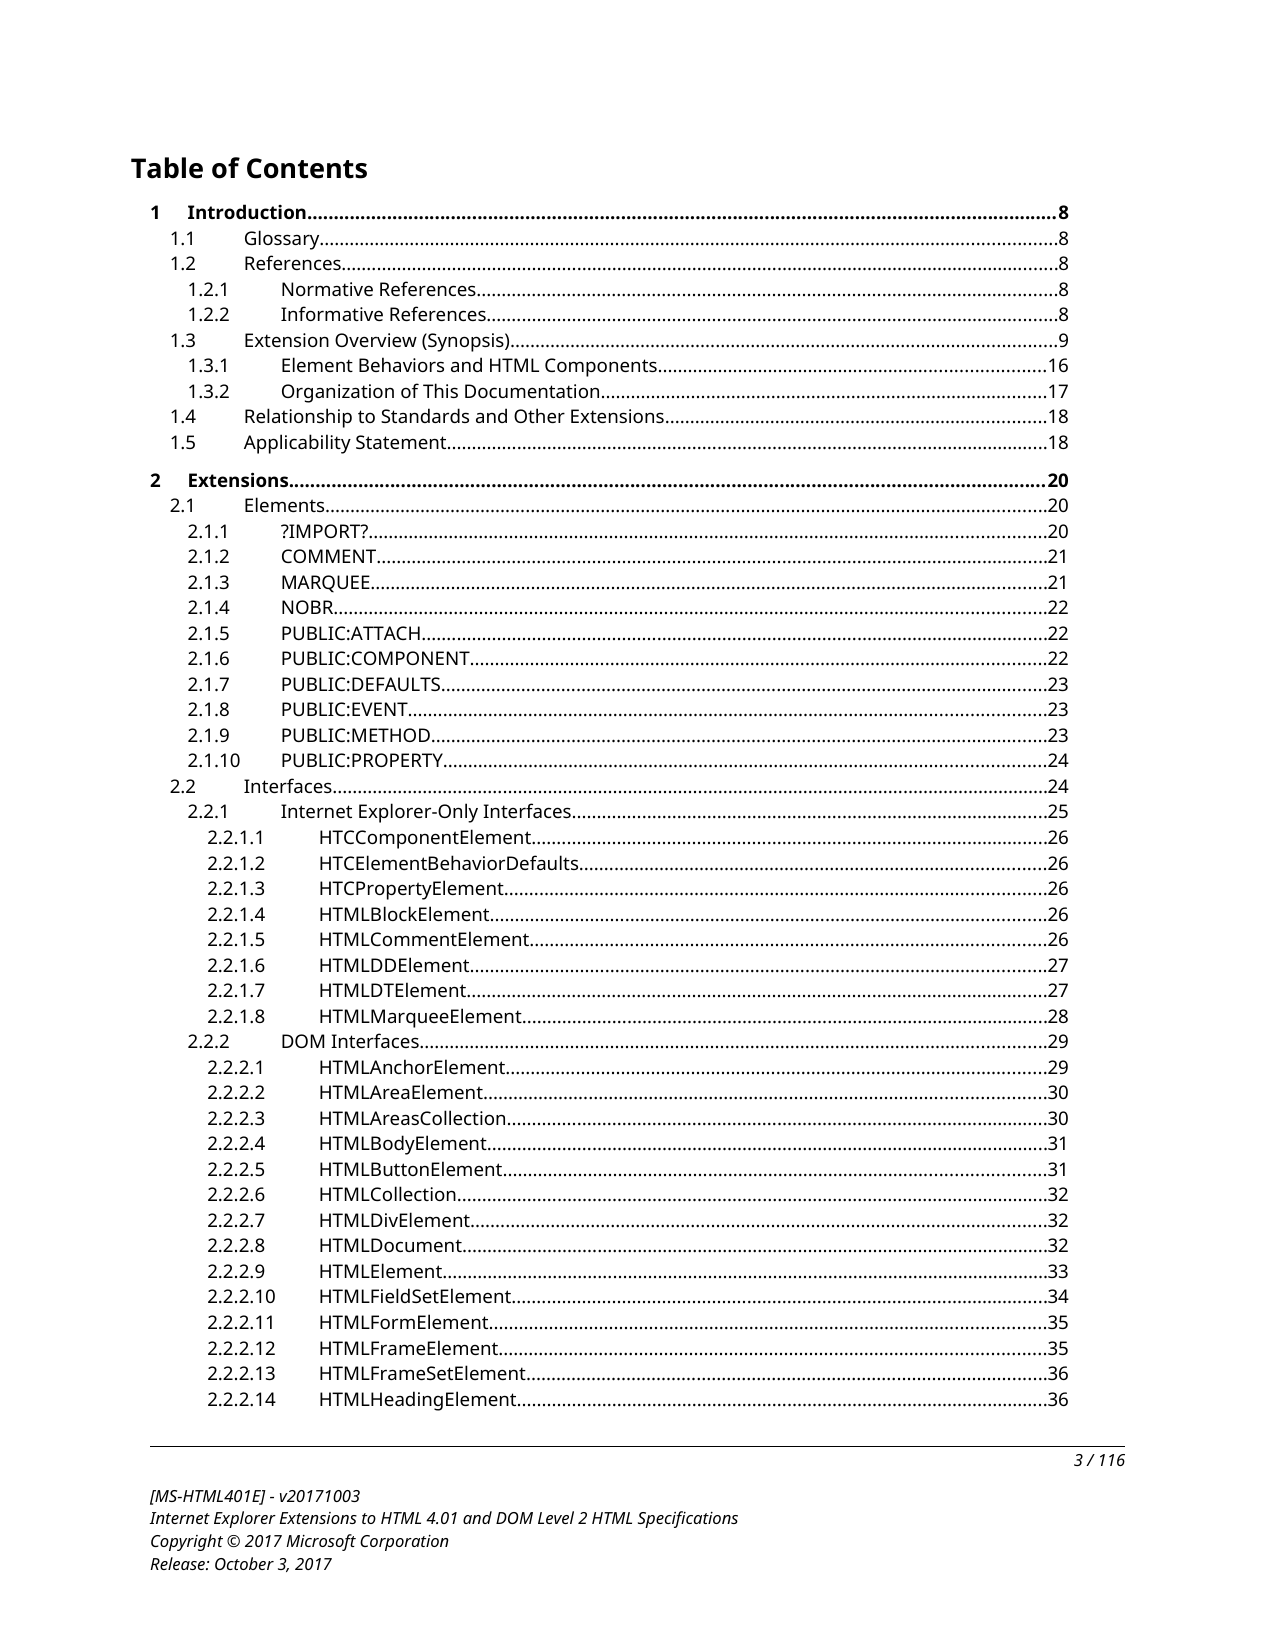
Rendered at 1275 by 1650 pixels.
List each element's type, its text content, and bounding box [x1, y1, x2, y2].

text 2.1.9 PUBLIC:METHOD 23 [187, 722, 1078, 748]
text 2.1.4 NOBR 22 [187, 595, 1078, 620]
text 2 Extensions 20 [150, 467, 1078, 493]
text 2.2.2.13 HTMLFrameSetElement 36 [207, 1360, 1078, 1386]
subtitle Table of Contents [131, 150, 1125, 187]
text 2.2.1.8 HTMLMarqueeElement 28 [207, 1003, 1078, 1028]
text 1.2 References 8 [169, 250, 1078, 276]
text 1.3 Extension Overview (Synopsis) 9 [169, 327, 1078, 352]
text 2.2.1.2 HTCElementBehaviorDefaults 26 [207, 850, 1078, 875]
text 2.2.2.4 HTMLBodyElement 31 [207, 1131, 1078, 1156]
text 2.2.2.1 HTMLAnchorElement 29 [207, 1054, 1078, 1079]
text 1 Introduction 8 [150, 199, 1078, 225]
text 2.1.6 PUBLIC:COMPONENT 22 [187, 646, 1078, 671]
text 2.2.2.10 HTMLFieldSetElement 34 [207, 1284, 1078, 1309]
text 2.2 Interfaces 24 [169, 773, 1078, 799]
text 2.2.1.7 HTMLDTElement 27 [207, 977, 1078, 1003]
text 2.2.2.7 HTMLDivElement 32 [207, 1207, 1078, 1233]
text 2.1.2 COMMENT 21 [187, 544, 1078, 569]
text 1.3.2 Organization of This Documentation 17 [187, 378, 1078, 403]
text 1.2.2 Informative References 8 [187, 301, 1078, 327]
text 2.2.2.12 HTMLFrameElement 35 [207, 1335, 1078, 1360]
text 2.2.1 Internet Explorer-Only Interfaces 25 [187, 799, 1078, 824]
text 2.1.8 PUBLIC:EVENT 23 [187, 697, 1078, 722]
text 2.1.7 PUBLIC:DEFAULTS 23 [187, 671, 1078, 697]
text 2.2.1.1 HTCComponentElement 26 [207, 824, 1078, 850]
text 2.2.1.5 HTMLCommentElement 26 [207, 926, 1078, 952]
text 2.2.1.6 HTMLDDElement 27 [207, 952, 1078, 977]
text 2.1.3 MARQUEE 21 [187, 569, 1078, 595]
text 2.2.1.3 HTCPropertyElement 26 [207, 875, 1078, 901]
text 1.3.1 Element Behaviors and HTML Components 16 [187, 352, 1078, 378]
text 2.2.1.4 HTMLBlockElement 26 [207, 901, 1078, 926]
text 1.1 Glossary 8 [169, 225, 1078, 250]
text 2.2.2.8 HTMLDocument 32 [207, 1233, 1078, 1258]
text 2.2.2.9 HTMLElement 33 [207, 1258, 1078, 1284]
text 1.2.1 Normative References 8 [187, 276, 1078, 301]
text 2.1.10 PUBLIC:PROPERTY 24 [187, 748, 1078, 773]
text 2.2.2.3 HTMLAreasCollection 30 [207, 1105, 1078, 1131]
text 2.1 Elements 20 [169, 493, 1078, 518]
text 1.5 Applicability Statement 18 [169, 429, 1078, 454]
text 2.1.5 PUBLIC:ATTACH 22 [187, 620, 1078, 646]
text 2.2.2.14 HTMLHeadingElement 36 [207, 1386, 1078, 1411]
text 2.2.2.5 HTMLButtonElement 31 [207, 1156, 1078, 1182]
text 2.2.2.2 HTMLAreaElement 30 [207, 1079, 1078, 1105]
text 1.4 Relationship to Standards and Other Extensions 18 [169, 403, 1078, 429]
text 2.1.1 ?IMPORT? 20 [187, 518, 1078, 544]
text 2.2.2 DOM Interfaces 29 [187, 1028, 1078, 1054]
text 2.2.2.11 HTMLFormElement 35 [207, 1309, 1078, 1335]
text 2.2.2.6 HTMLCollection 32 [207, 1182, 1078, 1207]
